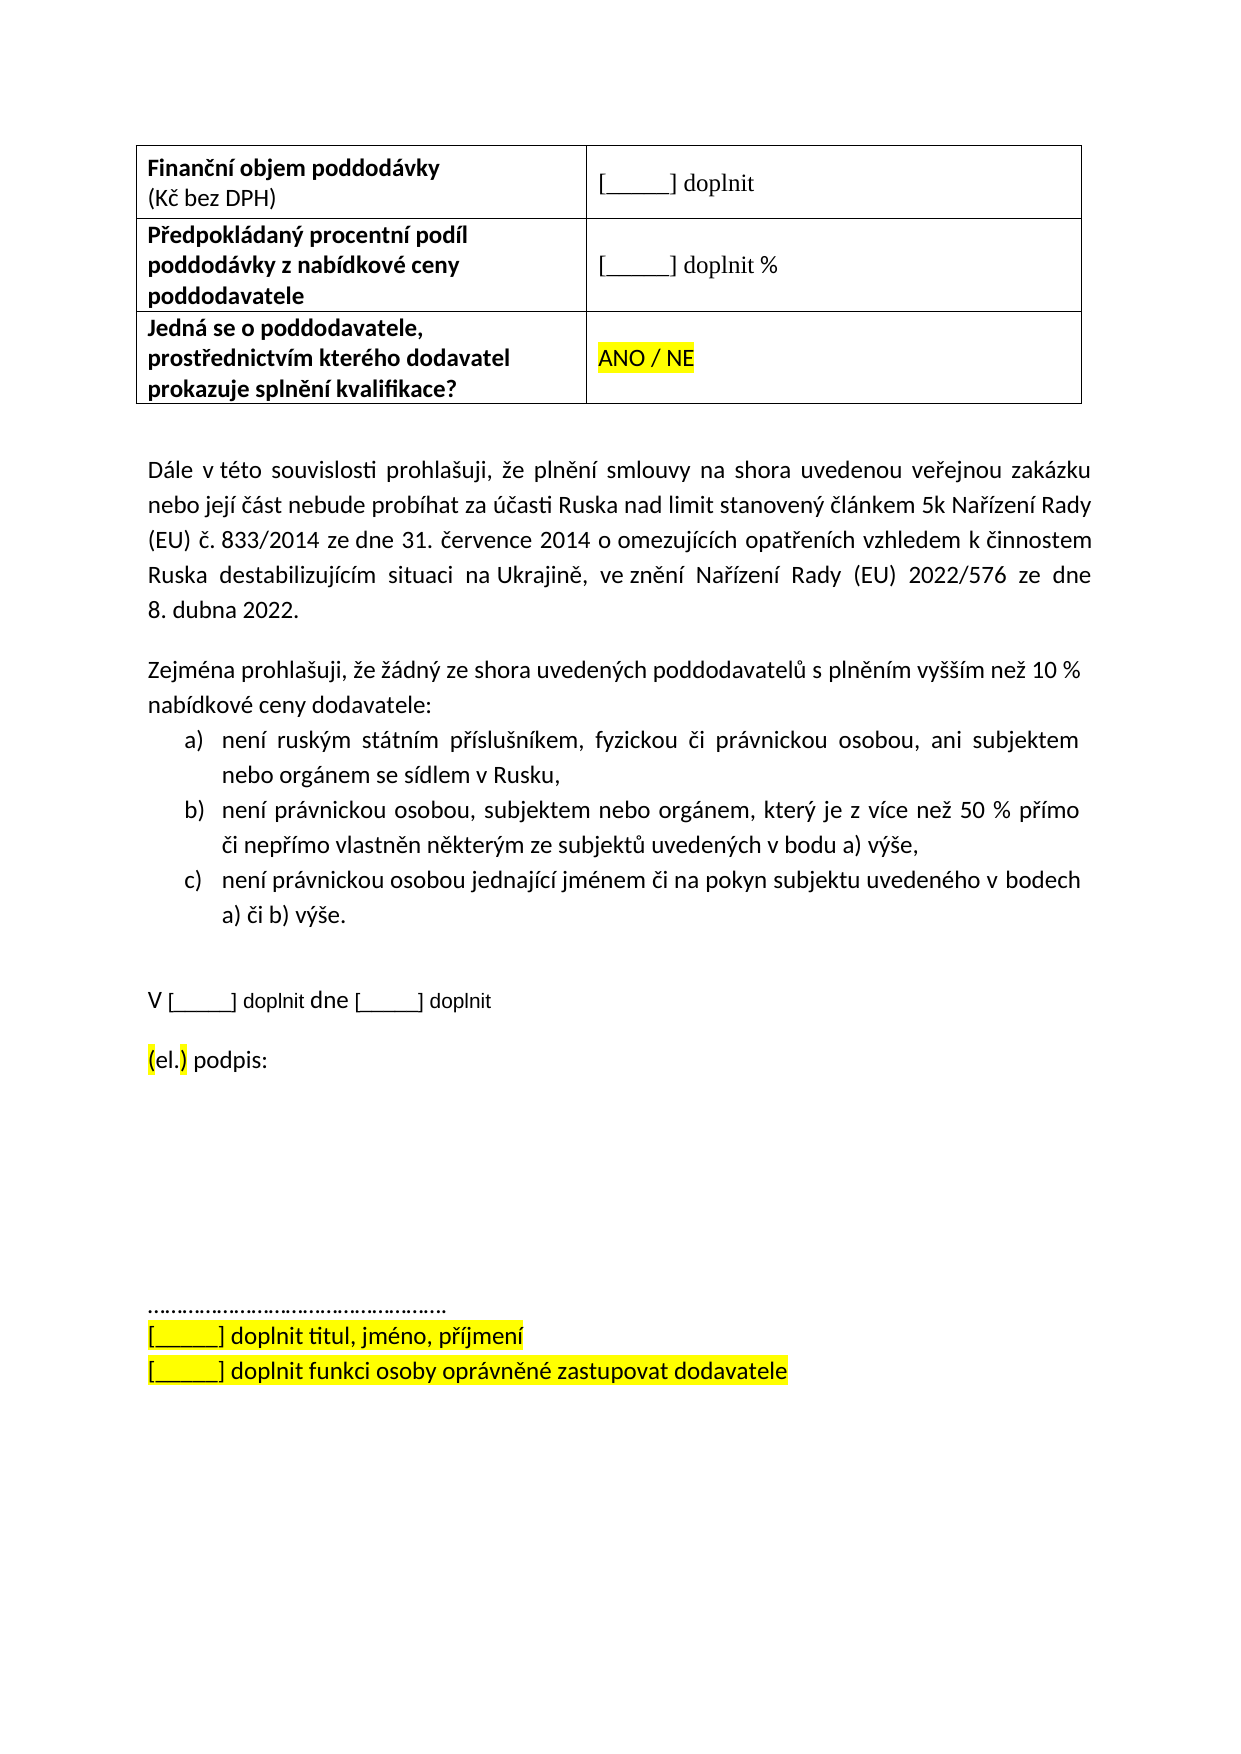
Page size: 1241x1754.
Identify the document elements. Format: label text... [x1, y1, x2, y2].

table_cell % [587, 219, 1081, 311]
text ……………………………………………. [148, 1289, 1092, 1320]
table_cell Jedná se o poddodavatele, prostřednictvím kterého dodavatel prokazuje splnění kvalifikace? [137, 312, 586, 403]
text Zejména prohlašuji, že žádný ze shora uvedených poddodavatelů s plněním vyšším než 10 % nabídkové ceny dodavatele: [148, 654, 1081, 720]
text V dne [148, 984, 1092, 1015]
text (el.) podpis: [187, 1044, 1092, 1075]
table_cell Předpokládaný procentní podíl poddodávky z nabídkové ceny poddodavatele [137, 219, 586, 311]
table_cell [587, 146, 1081, 218]
list není právnickou osobou, subjektem nebo orgánem, který je z více než 50 % přímo či nepřímo vlastněn některým ze subjektů uvedených v bodu a) výše, [184, 794, 1081, 860]
text Dále v této souvislosti prohlašuji, že plnění smlouvy na shora uvedenou veřejnou zakázku nebo její část nebude probíhat za účasti Ruska nad limit stanovený článkem 5k Nařízení Rady (EU) č. 833/2014 ze dne 31. července 2014 o omezujících opatřeních vzhledem k činnostem Ruska destabilizujícím situaci na Ukrajině, ve znění Nařízení Rady (EU) 2022/576 ze dne 8. dubna 2022. [148, 454, 1092, 625]
list není právnickou osobou jednající jménem či na pokyn subjektu uvedeného v bodech a) či b) výše. [184, 864, 1081, 930]
list není ruským státním příslušníkem, fyzickou či právnickou osobou, ani subjektem nebo orgánem se sídlem v Rusku, [184, 724, 1081, 790]
table_cell ANO / NE [587, 312, 1081, 403]
table_cell Finanční objem poddodávky (Kč bez DPH) [137, 146, 586, 218]
